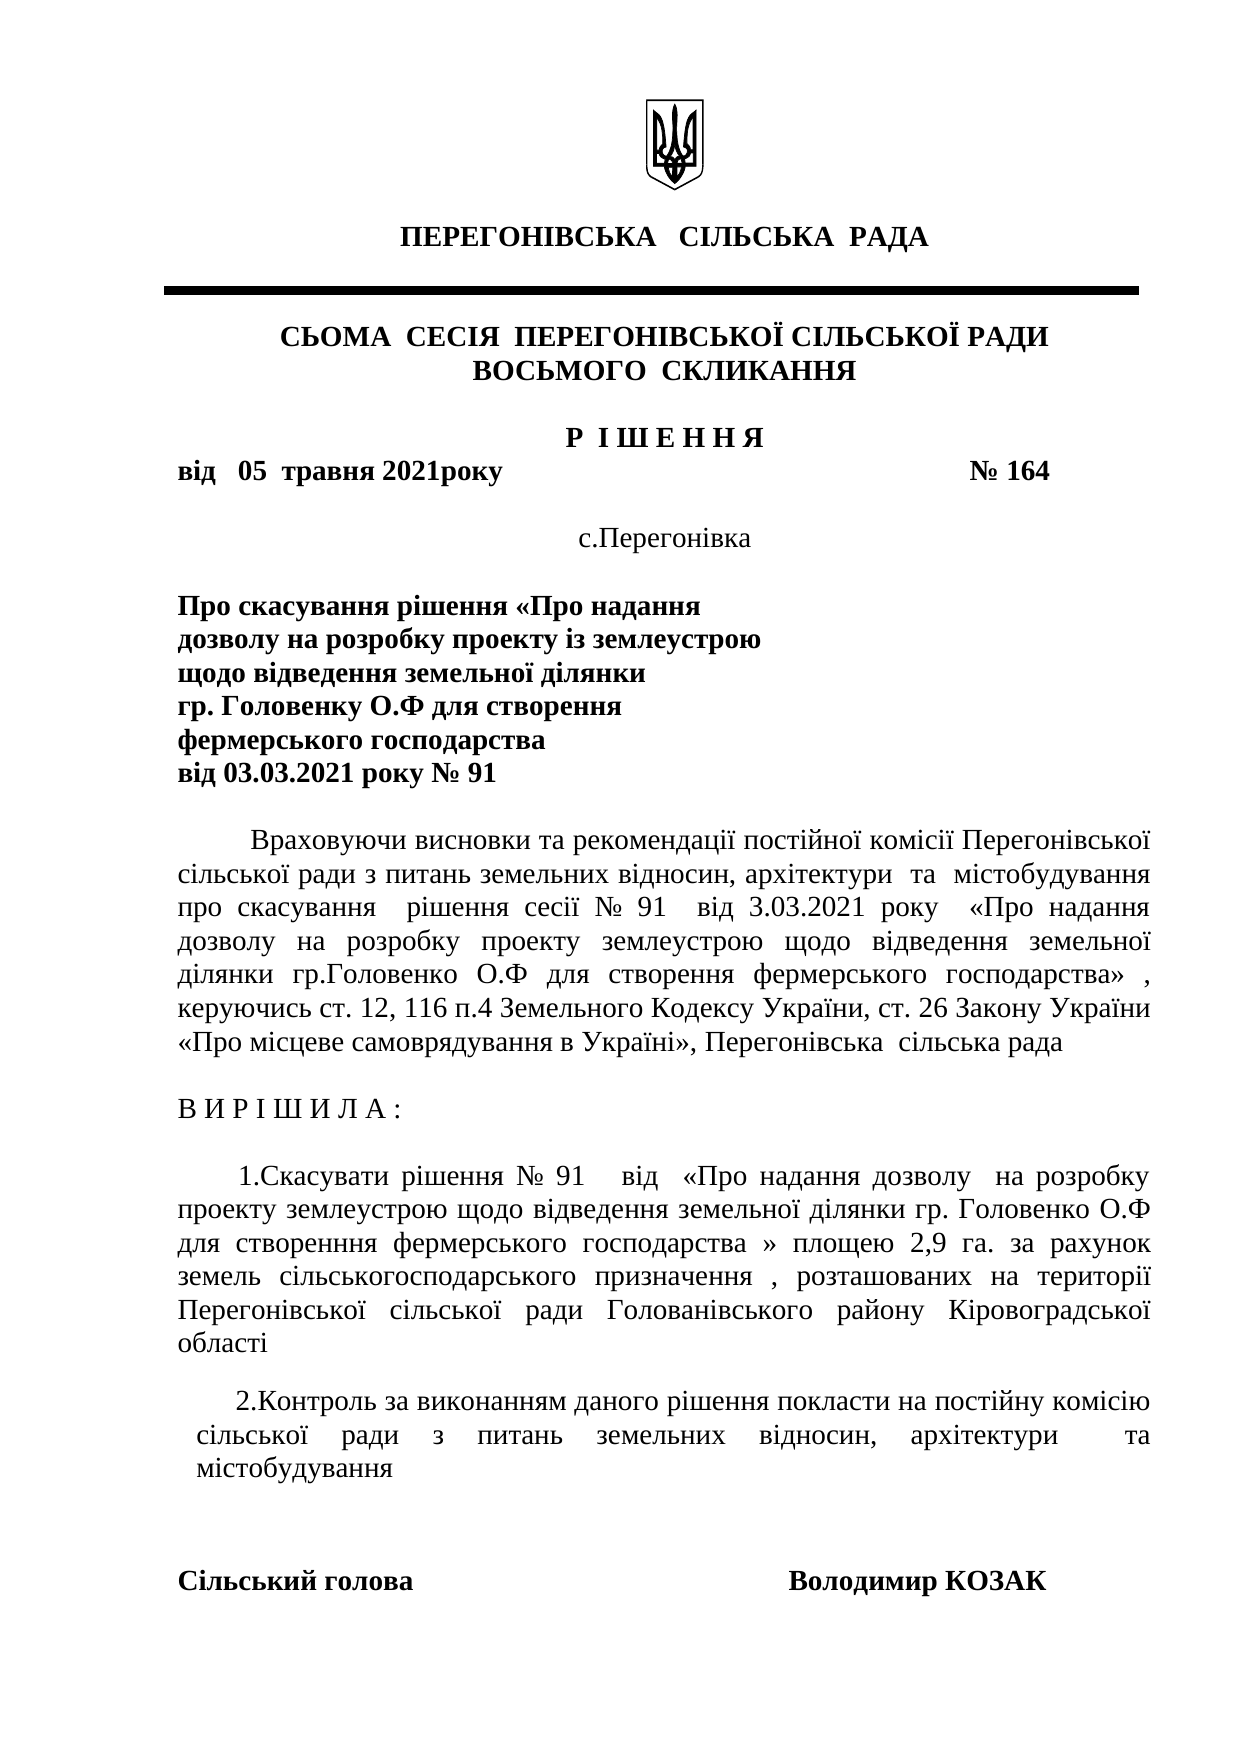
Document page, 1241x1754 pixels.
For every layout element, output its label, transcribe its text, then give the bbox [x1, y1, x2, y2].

text Про скасування рішення «Про надання [177, 588, 1152, 621]
text фермерського господарства [177, 722, 1152, 755]
text щодо відведення земельної ділянки [177, 655, 1152, 688]
text Р І Ш Е Н Н Я [177, 420, 1152, 453]
text 2.Контроль за виконанням даного рішення покласти на постійну комісію сільської ради з питань земельних відносин, архітектури та містобудування [196, 1383, 1152, 1484]
text 1.Скасувати рішення № 91 від «Про надання дозволу на розробку проекту землеустрою щодо відведення земельної ділянки гр. Головенко О.Ф для створенння фермерського господарства » площею 2,9 га. за рахунок земель сільськогосподарського призначення , розташованих на території Перегонівської сільської ради Голованівського району Кіровоградської області [177, 1158, 1152, 1359]
text ВОСЬМОГО СКЛИКАННЯ [177, 353, 1152, 386]
text гр. Головенку О.Ф для створення [177, 688, 1152, 722]
text ПЕРЕГОНІВСЬКА СІЛЬСЬКА РАДА [177, 219, 1152, 252]
text дозволу на розробку проекту із землеустрою [177, 621, 1152, 655]
text Враховуючи висновки та рекомендації постійної комісії Перегонівської сільської ради з питань земельних відносин, архітектури та містобудування про скасування рішення сесії № 91 від 3.03.2021 року «Про надання дозволу на розробку проекту землеустрою щодо відведення земельної ділянки гр.Головенко О.Ф для створення фермерського господарства» , керуючись ст. 12, 116 п.4 Земельного Кодексу України, ст. 26 Закону України «Про місцеве самоврядування в Україні», Перегонівська сільська рада [177, 822, 1152, 1057]
text від 03.03.2021 року № 91 [177, 755, 1152, 789]
text В И Р І Ш И Л А : [177, 1091, 1152, 1124]
text СЬОМА СЕСІЯ ПЕРЕГОНІВСЬКОЇ СІЛЬСЬКОЇ РАДИ [177, 319, 1152, 353]
text від 05 травня 2021року № 164 [177, 453, 1152, 487]
text Сільський голова Володимир КОЗАК [177, 1563, 1152, 1597]
text с.Перегонівка [177, 521, 1152, 554]
